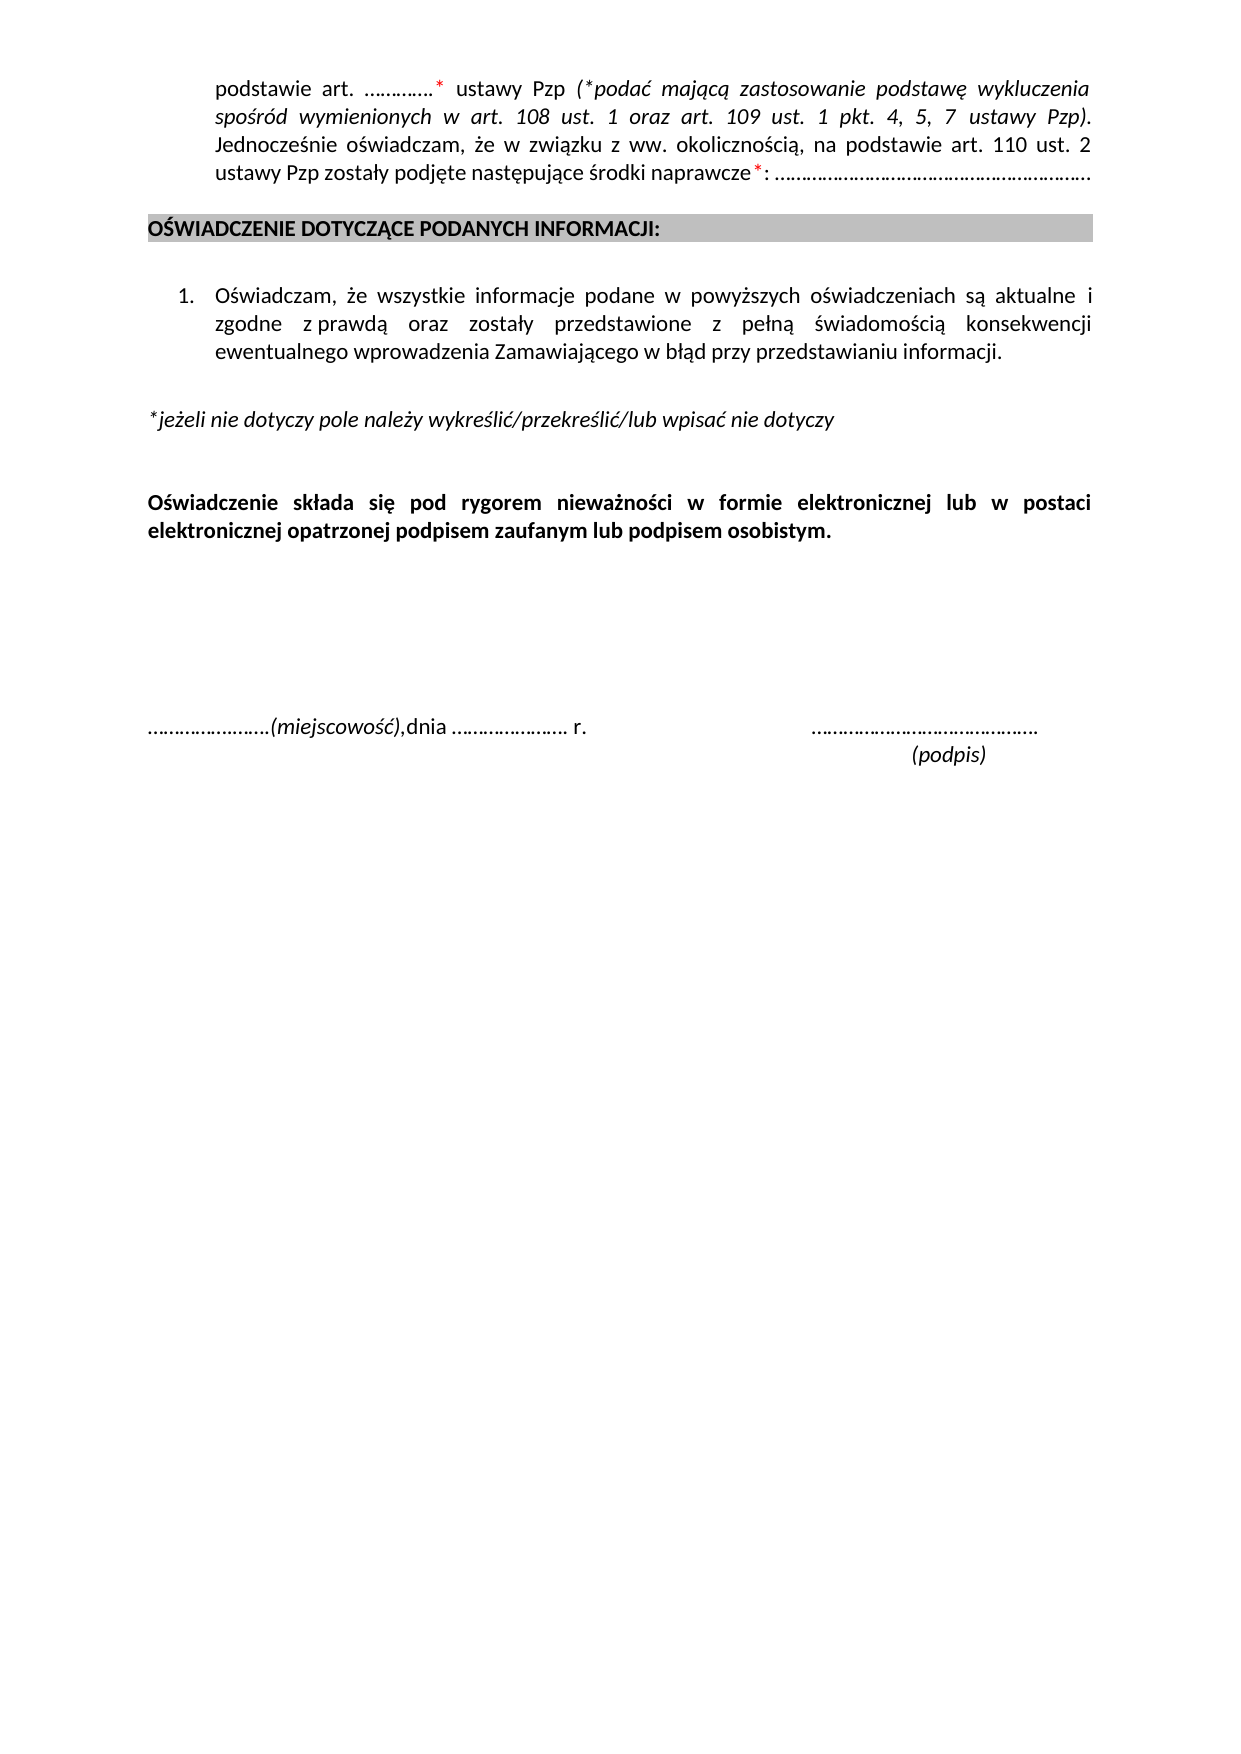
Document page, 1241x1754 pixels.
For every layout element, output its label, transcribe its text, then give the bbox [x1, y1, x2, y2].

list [177, 74, 1093, 186]
list Oświadczam, że wszystkie informacje podane w powyższych oświadczeniach są aktualne i zgodne z prawdą oraz zostały przedstawione z pełną świadomością konsekwencji ewentualnego wprowadzenia Zamawiającego w błąd przy przedstawianiu informacji. [177, 281, 1093, 365]
text *jeżeli nie dotyczy pole należy wykreślić/przekreślić/lub wpisać nie dotyczy [147, 406, 1093, 434]
text OŚWIADCZENIE DOTYCZĄCE PODANYCH INFORMACJI: [148, 214, 1093, 242]
text (podpis) [735, 740, 1093, 796]
text …………….…….(miejscowość),dnia …………………. r. ……………………………………. [148, 712, 1093, 740]
text Oświadczenie składa się pod rygorem nieważności w formie elektronicznej lub w postaci elektronicznej opatrzonej podpisem zaufanym lub podpisem osobistym. [148, 488, 1093, 544]
